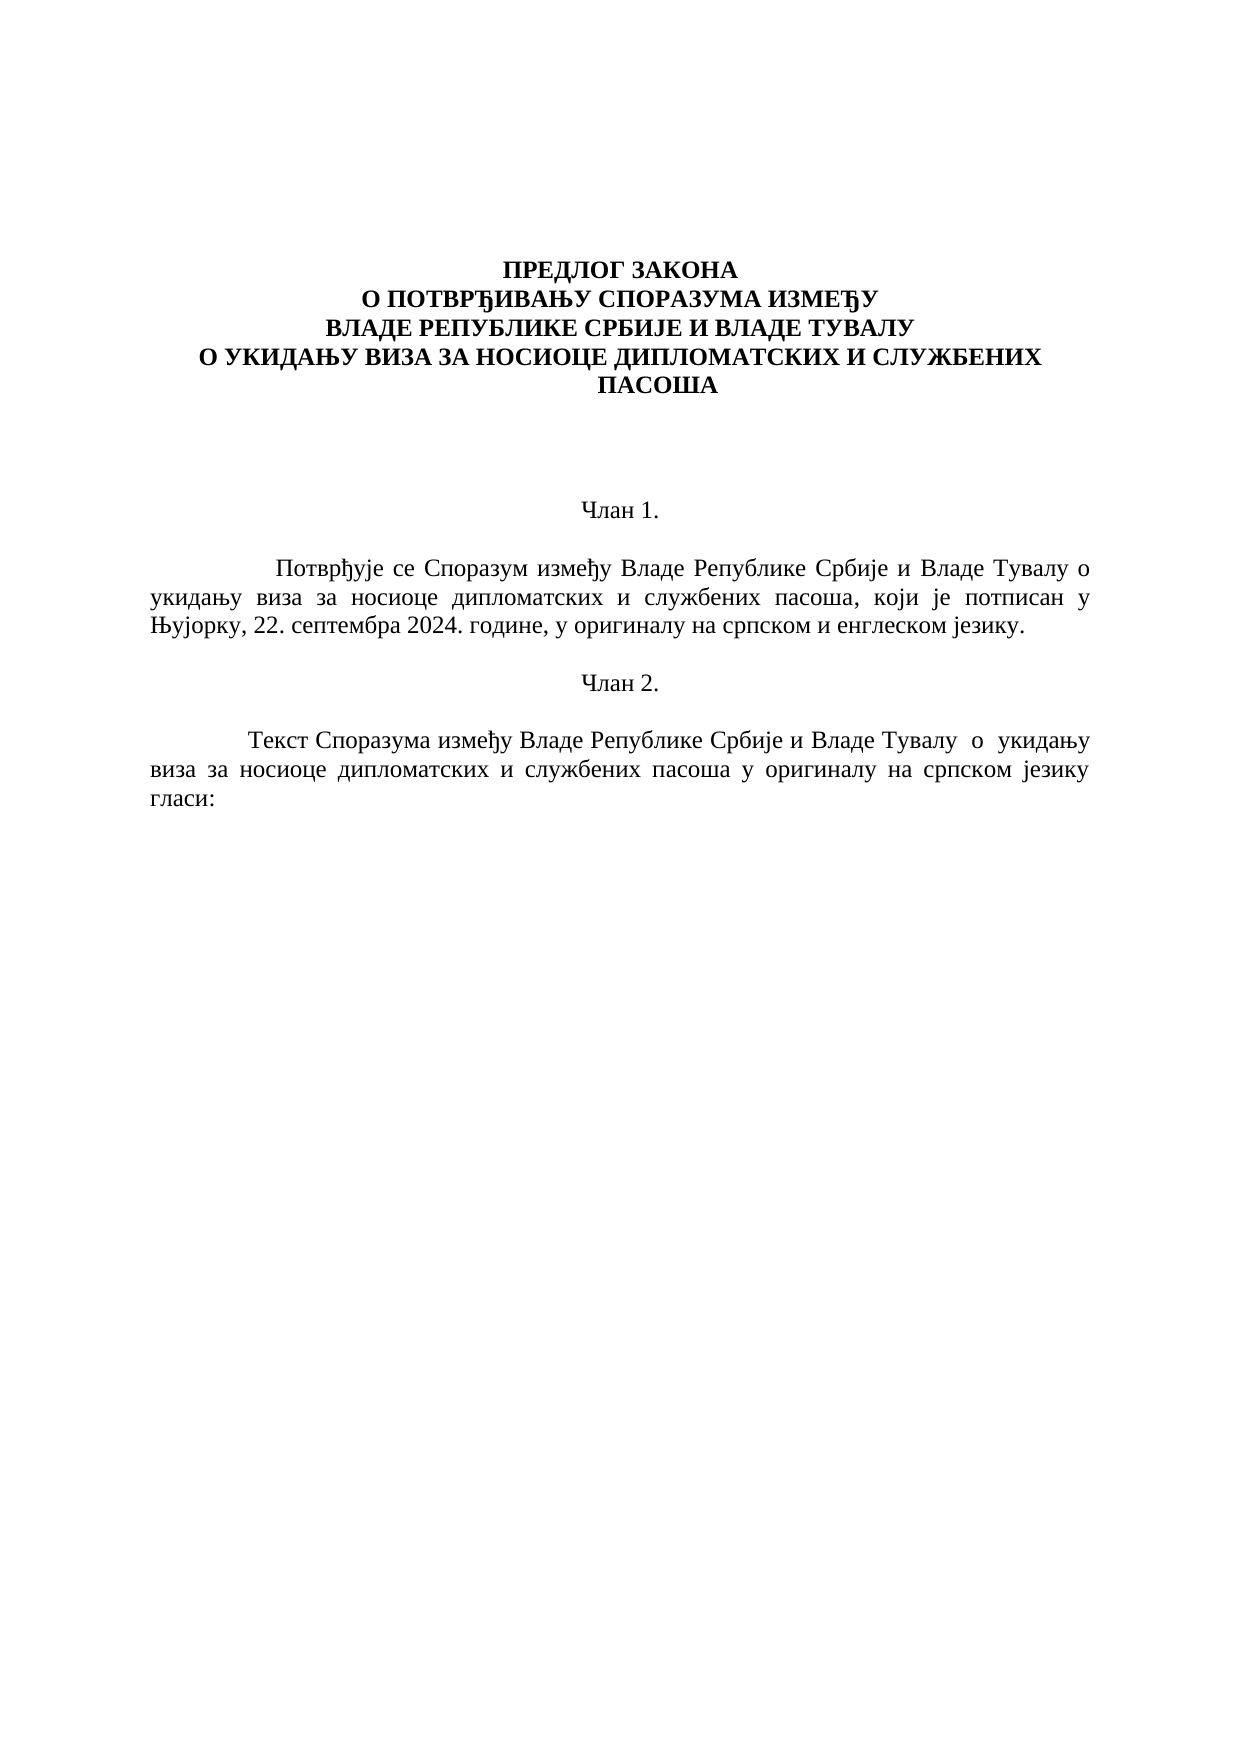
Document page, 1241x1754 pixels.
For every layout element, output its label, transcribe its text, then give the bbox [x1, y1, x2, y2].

text ПАСОША [150, 370, 1090, 399]
text ПРЕДЛОГ ЗАКОНА [165, 255, 1075, 284]
text Члан 2. [150, 668, 1090, 697]
text Члан 1. [150, 496, 1090, 524]
text Потврђује се Споразум између Владе Републике Србије и Владе Тувалу о укидању виза за носиоце дипломатских и службених пасоша, који је потписан у Њујорку, 22. септембра 2024. године, у оригиналу на српском и енглеском језику. [150, 553, 1090, 639]
text Текст Споразума између Владе Републике Србије и Владе Тувалу о укидању виза за носиоце дипломатских и службених пасоша у оригиналу на српском језику гласи: [150, 726, 1090, 812]
text ВЛАДЕ РЕПУБЛИКЕ СРБИЈЕ И ВЛАДЕ ТУВАЛУ [150, 313, 1090, 342]
text О УКИДАЊУ ВИЗА ЗА НОСИОЦЕ ДИПЛОМАТСКИХ И СЛУЖБЕНИХ [150, 342, 1090, 370]
text О ПОТВРЂИВАЊУ СПОРАЗУМА ИЗМЕЂУ [150, 284, 1090, 313]
